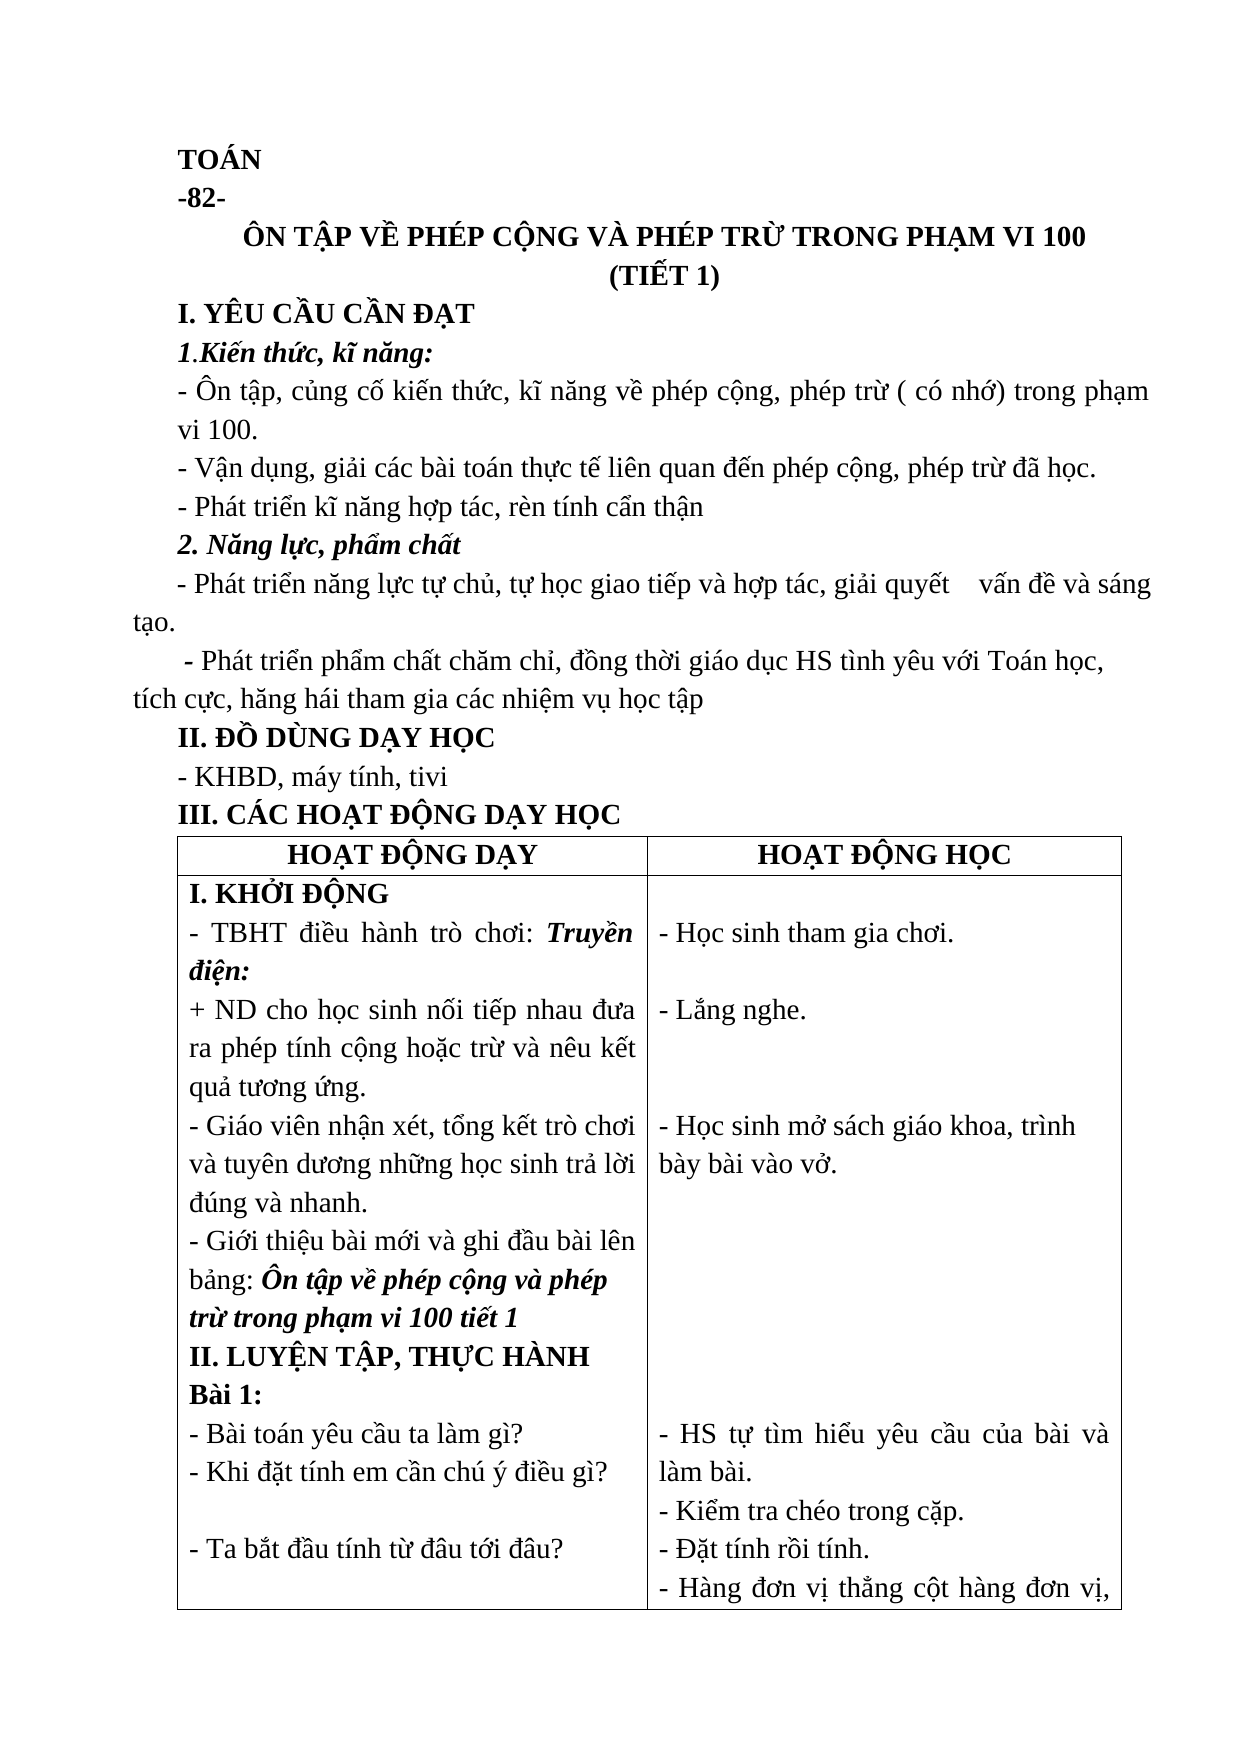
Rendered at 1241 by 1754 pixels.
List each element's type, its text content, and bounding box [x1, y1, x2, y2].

text (TIẾT 1) [177, 258, 1152, 291]
text I. YÊU CẦU CẦN ĐẠT [177, 296, 1152, 330]
text - Ôn tập, củng cố kiến thức, kĩ năng về phép cộng, phép trừ ( có nhớ) trong phạm vi 100. [177, 373, 1152, 445]
text - Phát triển phẩm chất chăm chỉ, đồng thời giáo dục HS tình yêu với Toán học, tích cực, hăng hái tham gia các nhiệm vụ học tập [133, 643, 1152, 715]
text - Phát triển năng lực tự chủ, tự học giao tiếp và hợp tác, giải quyết vấn đề và sáng tạo. [133, 566, 1152, 638]
text II. ĐỒ DÙNG DẠY HỌC [177, 720, 1152, 754]
text -82- [177, 181, 1152, 214]
table_header HOẠT ĐỘNG DẠY [178, 837, 647, 875]
text III. CÁC HOẠT ĐỘNG DẠY HỌC [177, 797, 1152, 831]
text - Vận dụng, giải các bài toán thực tế liên quan đến phép cộng, phép trừ đã học. [177, 450, 1152, 484]
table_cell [648, 876, 1121, 1609]
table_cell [178, 876, 647, 1609]
text TOÁN [177, 142, 1152, 176]
text 2. Năng lực, phẩm chất [177, 527, 1152, 561]
text ÔN TẬP VỀ PHÉP CỘNG VÀ PHÉP TRỪ TRONG PHẠM VI 100 [177, 219, 1152, 253]
table_header HOẠT ĐỘNG HỌC [648, 837, 1121, 875]
text - Phát triển kĩ năng hợp tác, rèn tính cẩn thận [177, 489, 1152, 522]
text 1.Kiến thức, kĩ năng: [177, 335, 1152, 368]
text - KHBD, máy tính, tivi [177, 759, 1152, 792]
